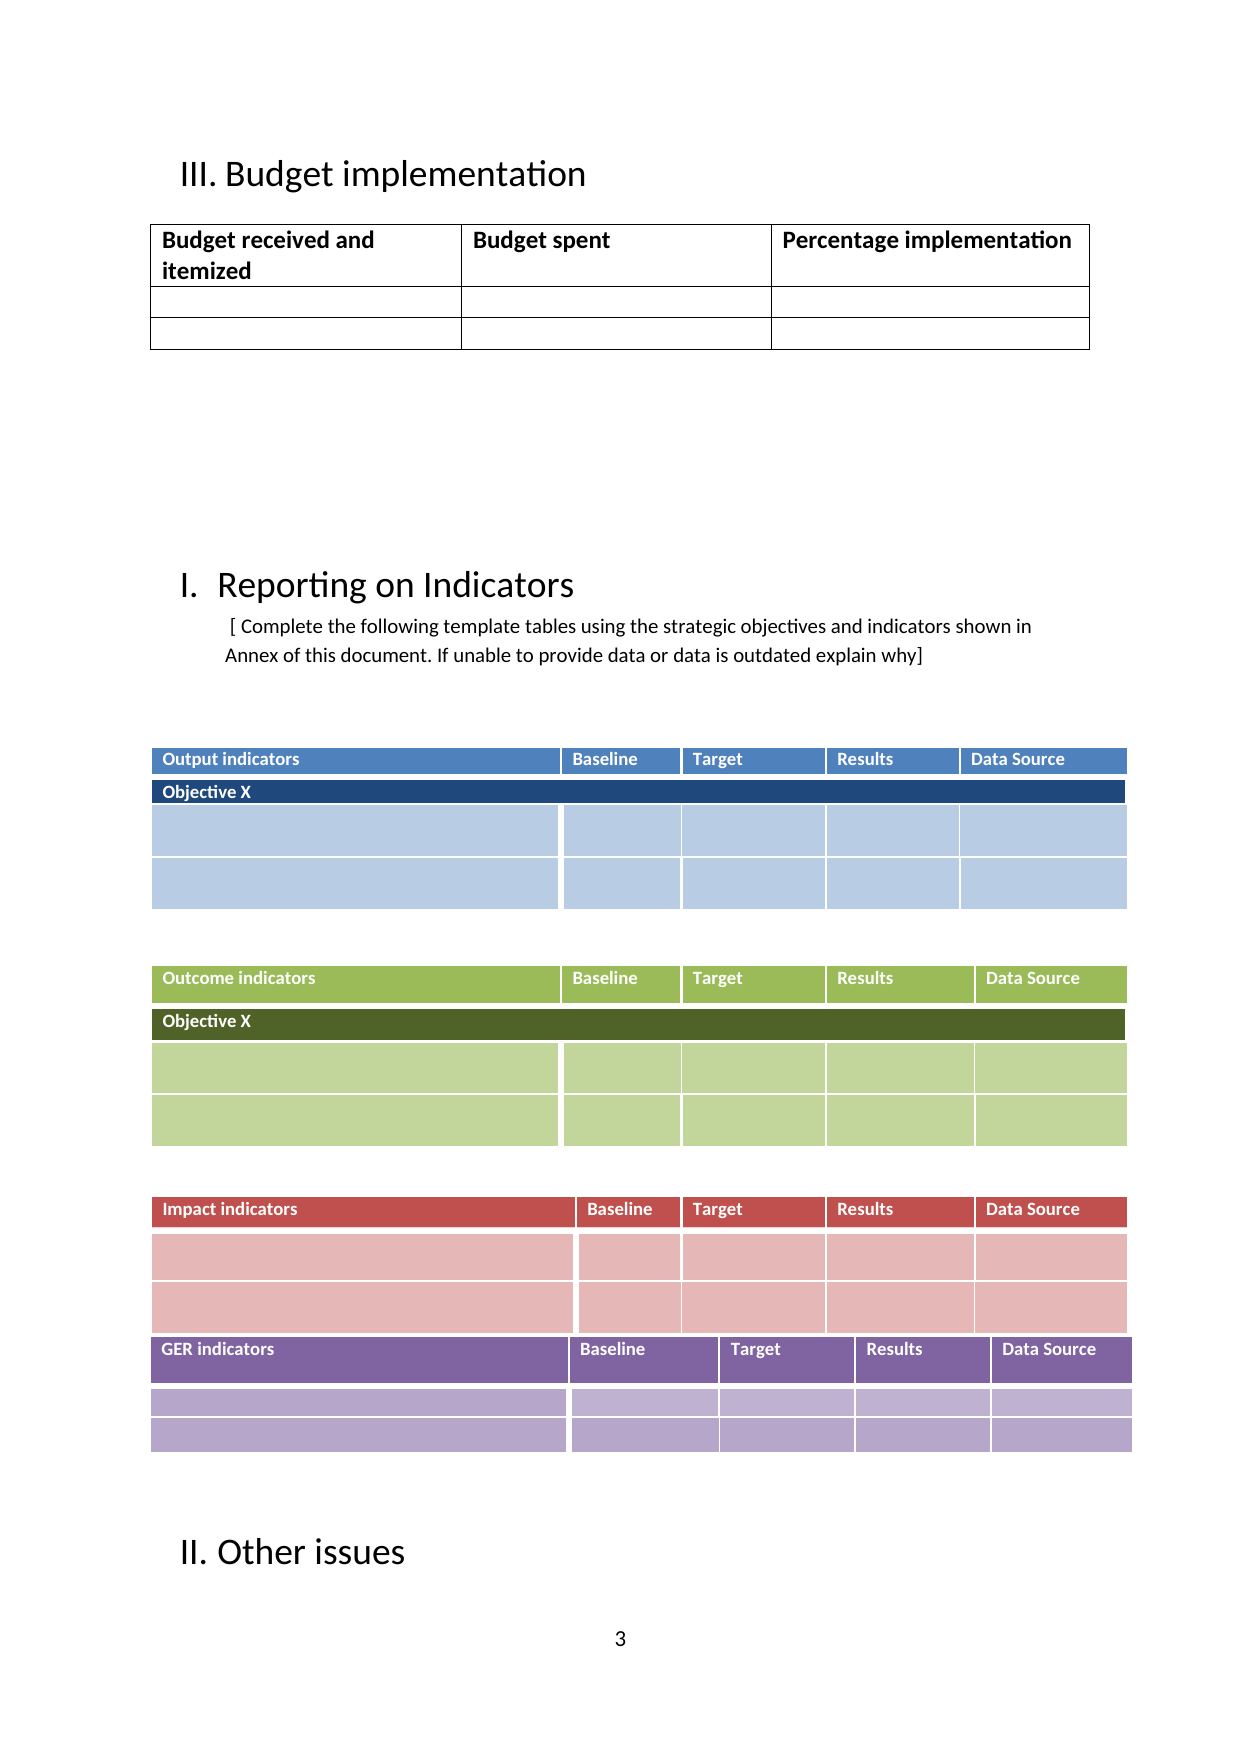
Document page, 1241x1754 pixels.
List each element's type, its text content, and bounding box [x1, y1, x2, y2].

table_header Target [683, 1197, 825, 1227]
table_header Baseline [562, 748, 680, 774]
table_cell [462, 287, 771, 317]
table_cell [856, 1418, 990, 1452]
table_cell [579, 1234, 680, 1280]
table_header Results [856, 1337, 990, 1383]
table_cell [152, 858, 558, 909]
table_header Target [683, 748, 825, 774]
table_header Data Source [976, 1197, 1127, 1227]
table_cell [683, 1234, 825, 1280]
table_cell [992, 1418, 1132, 1452]
table_header Data Source [976, 966, 1127, 1003]
table_cell [572, 1389, 718, 1416]
table_cell [772, 318, 1089, 349]
table_cell [975, 1282, 1127, 1333]
table_header Budget spent [462, 225, 771, 286]
table_cell [720, 1418, 854, 1452]
table_header Data Source [992, 1337, 1132, 1383]
table_header Baseline [562, 966, 680, 1003]
table_cell [772, 287, 1089, 317]
list [ Complete the following template tables using the strategic objectives and indicators shown in Annex of this document. If unable to provide data or data is outdated explain why] [225, 613, 1090, 668]
table_header Budget received and itemized [151, 225, 461, 286]
table_cell Objective X [152, 1009, 1125, 1040]
table_cell [151, 1389, 566, 1416]
table_cell [827, 805, 959, 856]
table_cell [683, 1095, 825, 1146]
list Reporting on Indicators [179, 561, 1090, 606]
list Budget implementation [179, 150, 1090, 196]
table_header Baseline [577, 1197, 680, 1227]
table_cell [961, 858, 1127, 909]
table_cell [975, 1043, 1127, 1093]
table_header Percentage implementation [772, 225, 1089, 286]
table_cell [720, 1389, 854, 1416]
table_cell [682, 1043, 825, 1093]
table_header Baseline [570, 1337, 718, 1383]
table_cell [856, 1389, 990, 1416]
table_cell [827, 1234, 974, 1280]
table_cell [827, 858, 959, 909]
table_cell [564, 805, 681, 856]
table_cell [151, 318, 461, 349]
table_cell [682, 805, 825, 856]
list Other issues [179, 1528, 1090, 1573]
table_cell [827, 1282, 974, 1333]
table_header Impact indicators [152, 1197, 575, 1227]
table_header Target [683, 966, 825, 1003]
table_cell [152, 1282, 573, 1333]
table_header Results [827, 1197, 974, 1227]
table_cell [976, 1095, 1127, 1146]
table_cell [152, 1095, 558, 1146]
table_header Outcome indicators [152, 966, 560, 1003]
table_header Output indicators [152, 748, 560, 774]
table_header Results [827, 748, 959, 774]
table_cell [462, 318, 771, 349]
table_cell [683, 858, 825, 909]
table_header Target [720, 1337, 854, 1383]
table_header Data Source [961, 748, 1127, 774]
table_cell [976, 1234, 1127, 1280]
table_cell [152, 1043, 558, 1093]
table_cell [564, 1095, 680, 1146]
table_cell [827, 1095, 974, 1146]
table_cell [960, 805, 1127, 856]
table_header Results [827, 966, 974, 1003]
table_cell [992, 1389, 1132, 1416]
table_cell [152, 1234, 573, 1280]
table_cell [564, 858, 680, 909]
table_cell [151, 1418, 566, 1452]
table_cell [151, 287, 461, 317]
table_cell [152, 805, 558, 856]
table_cell [579, 1282, 681, 1333]
table_cell [827, 1043, 974, 1093]
table_header GER indicators [151, 1337, 568, 1383]
table_cell [572, 1418, 719, 1452]
table_cell Objective X [152, 780, 1125, 803]
table_cell [564, 1043, 681, 1093]
table_cell [682, 1282, 825, 1333]
